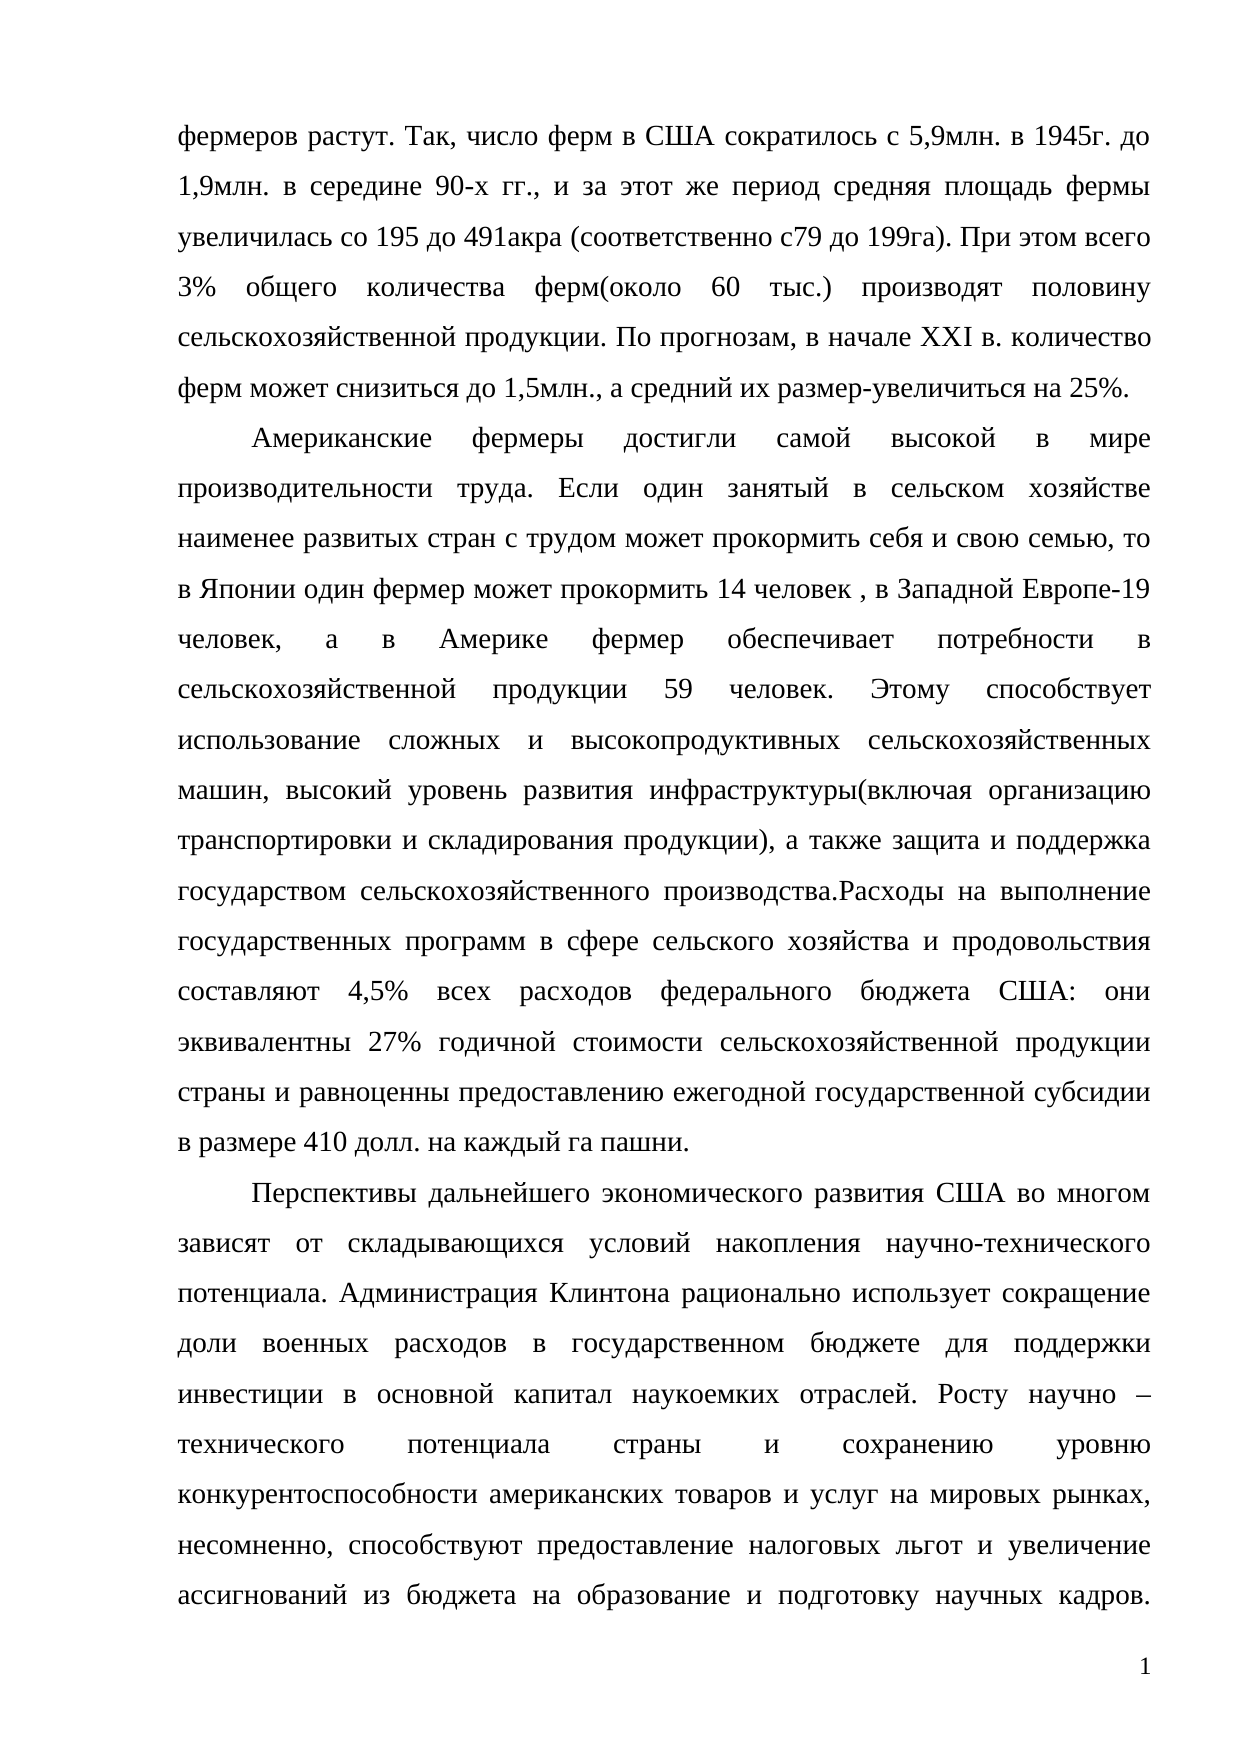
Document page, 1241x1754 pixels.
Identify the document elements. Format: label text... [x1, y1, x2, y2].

text Американские фермеры достигли самой высокой в мире производительности труда. Если один занятый в сельском хозяйстве наименее развитых стран с трудом может прокормить себя и свою семью, то в Японии один фермер может прокормить 14 человек , в Западной Европе-19 человек, а в Америке фермер обеспечивает потребности в сельскохозяйственной продукции 59 человек. Этому способствует использование сложных и высокопродуктивных сельскохозяйственных машин, высокий уровень развития инфраструктуры(включая организацию транспортировки и складирования продукции), а также защита и поддержка государством сельскохозяйственного производства.Расходы на выполнение государственных программ в сфере сельского хозяйства и продовольствия составляют 4,5% всех расходов федерального бюджета США: они эквивалентны 27% годичной стоимости сельскохозяйственной продукции страны и равноценны предоставлению ежегодной государственной субсидии в размере 410 долл. на каждый га пашни. [177, 420, 1152, 1158]
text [177, 1175, 1152, 1611]
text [177, 118, 1152, 403]
